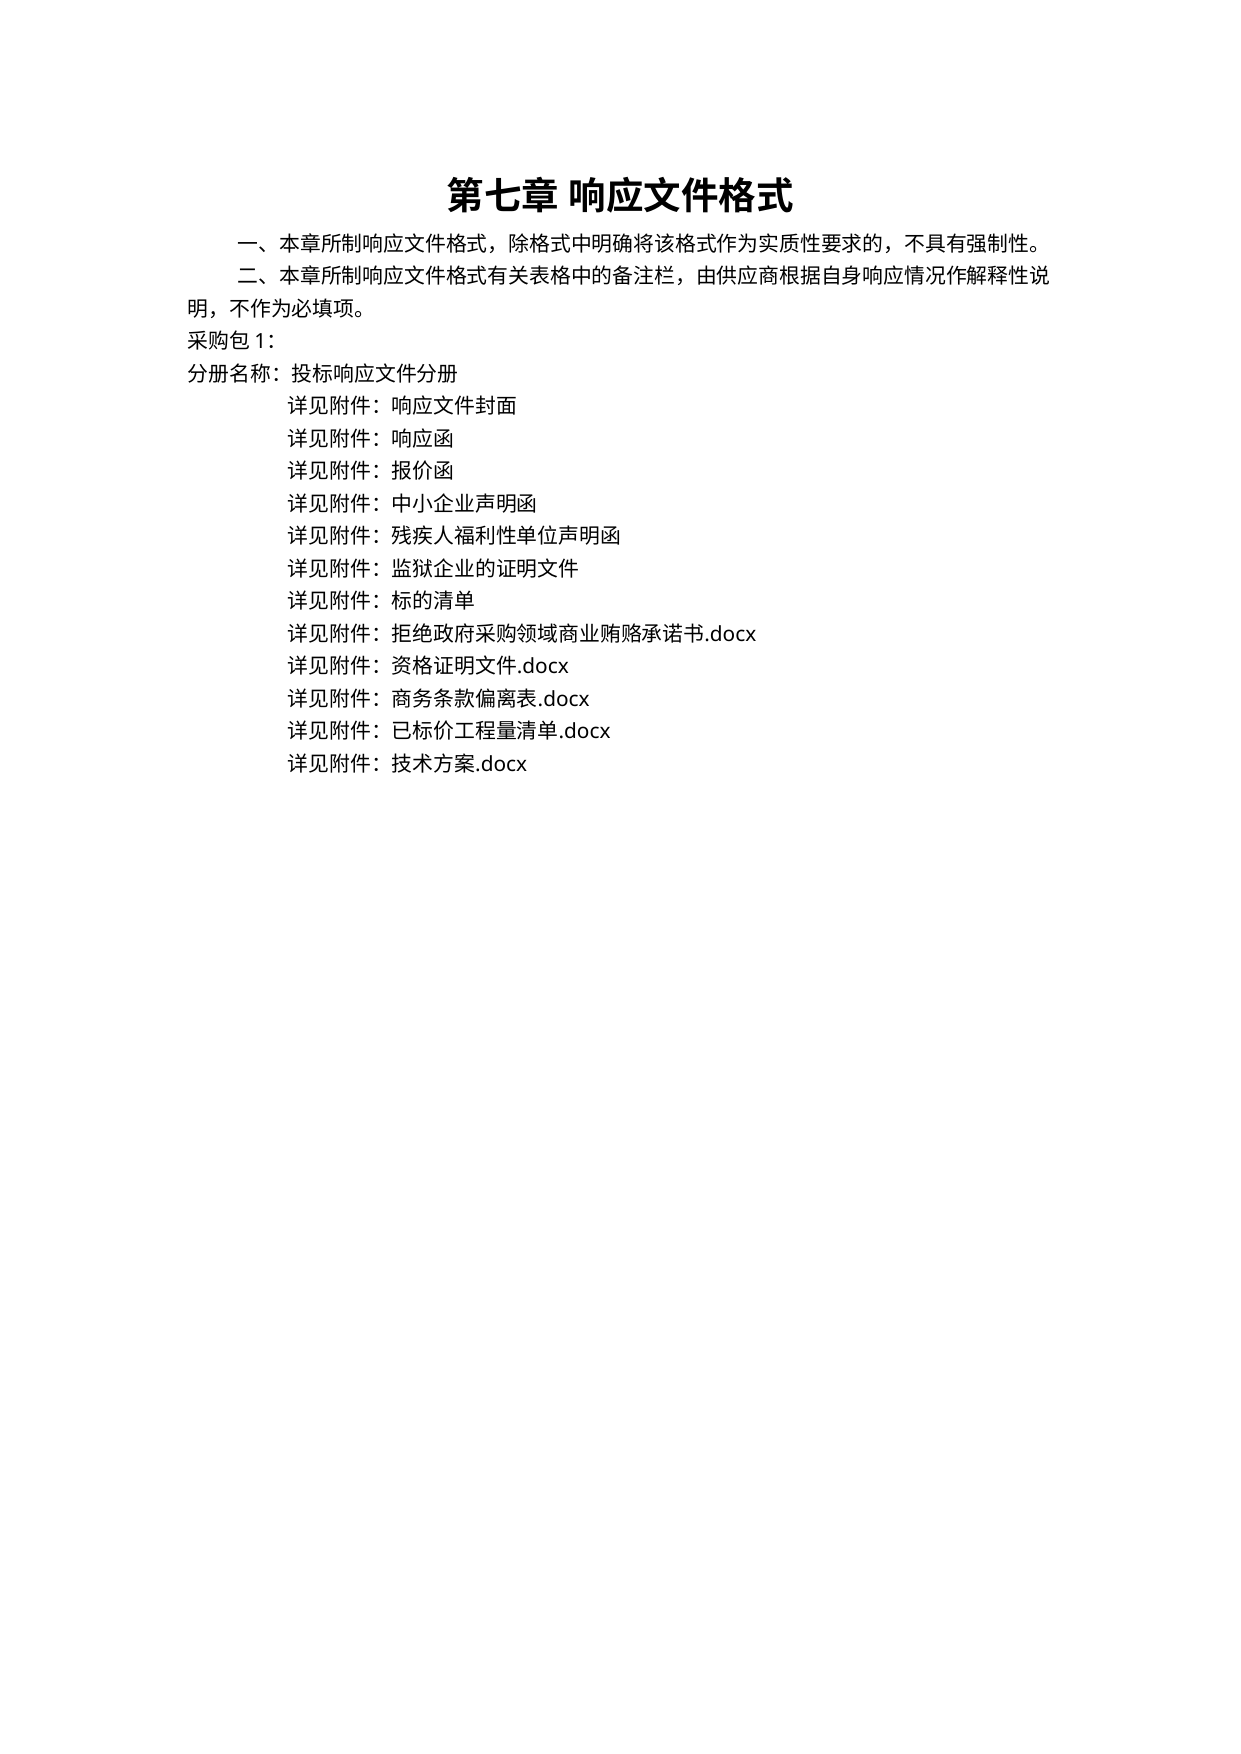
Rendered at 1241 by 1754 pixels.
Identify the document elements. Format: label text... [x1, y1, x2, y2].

text 详见附件：残疾人福利性单位声明函 [187, 519, 1053, 552]
text 采购包1： [187, 324, 1053, 357]
text 一、本章所制响应文件格式，除格式中明确将该格式作为实质性要求的，不具有强制性。 [187, 227, 1053, 259]
text 详见附件：中小企业声明函 [187, 487, 1053, 519]
text 详见附件：响应文件封面 [187, 389, 1053, 422]
text 分册名称：投标响应文件分册 [187, 357, 1053, 389]
text 详见附件：标的清单 [187, 584, 1053, 617]
text 详见附件：资格证明文件.docx [187, 649, 1053, 682]
text 详见附件：技术方案.docx [187, 747, 1053, 779]
text 详见附件：已标价工程量清单.docx [187, 714, 1053, 747]
text 二、本章所制响应文件格式有关表格中的备注栏，由供应商根据自身响应情况作解释性说明，不作为必填项。 [187, 259, 1053, 324]
text 详见附件：报价函 [187, 454, 1053, 487]
text 详见附件：响应函 [187, 422, 1053, 454]
text 详见附件：拒绝政府采购领域商业贿赂承诺书.docx [187, 617, 1053, 649]
text 详见附件：商务条款偏离表.docx [187, 682, 1053, 714]
text 第七章 响应文件格式 [187, 162, 1053, 227]
text 详见附件：监狱企业的证明文件 [187, 552, 1053, 584]
